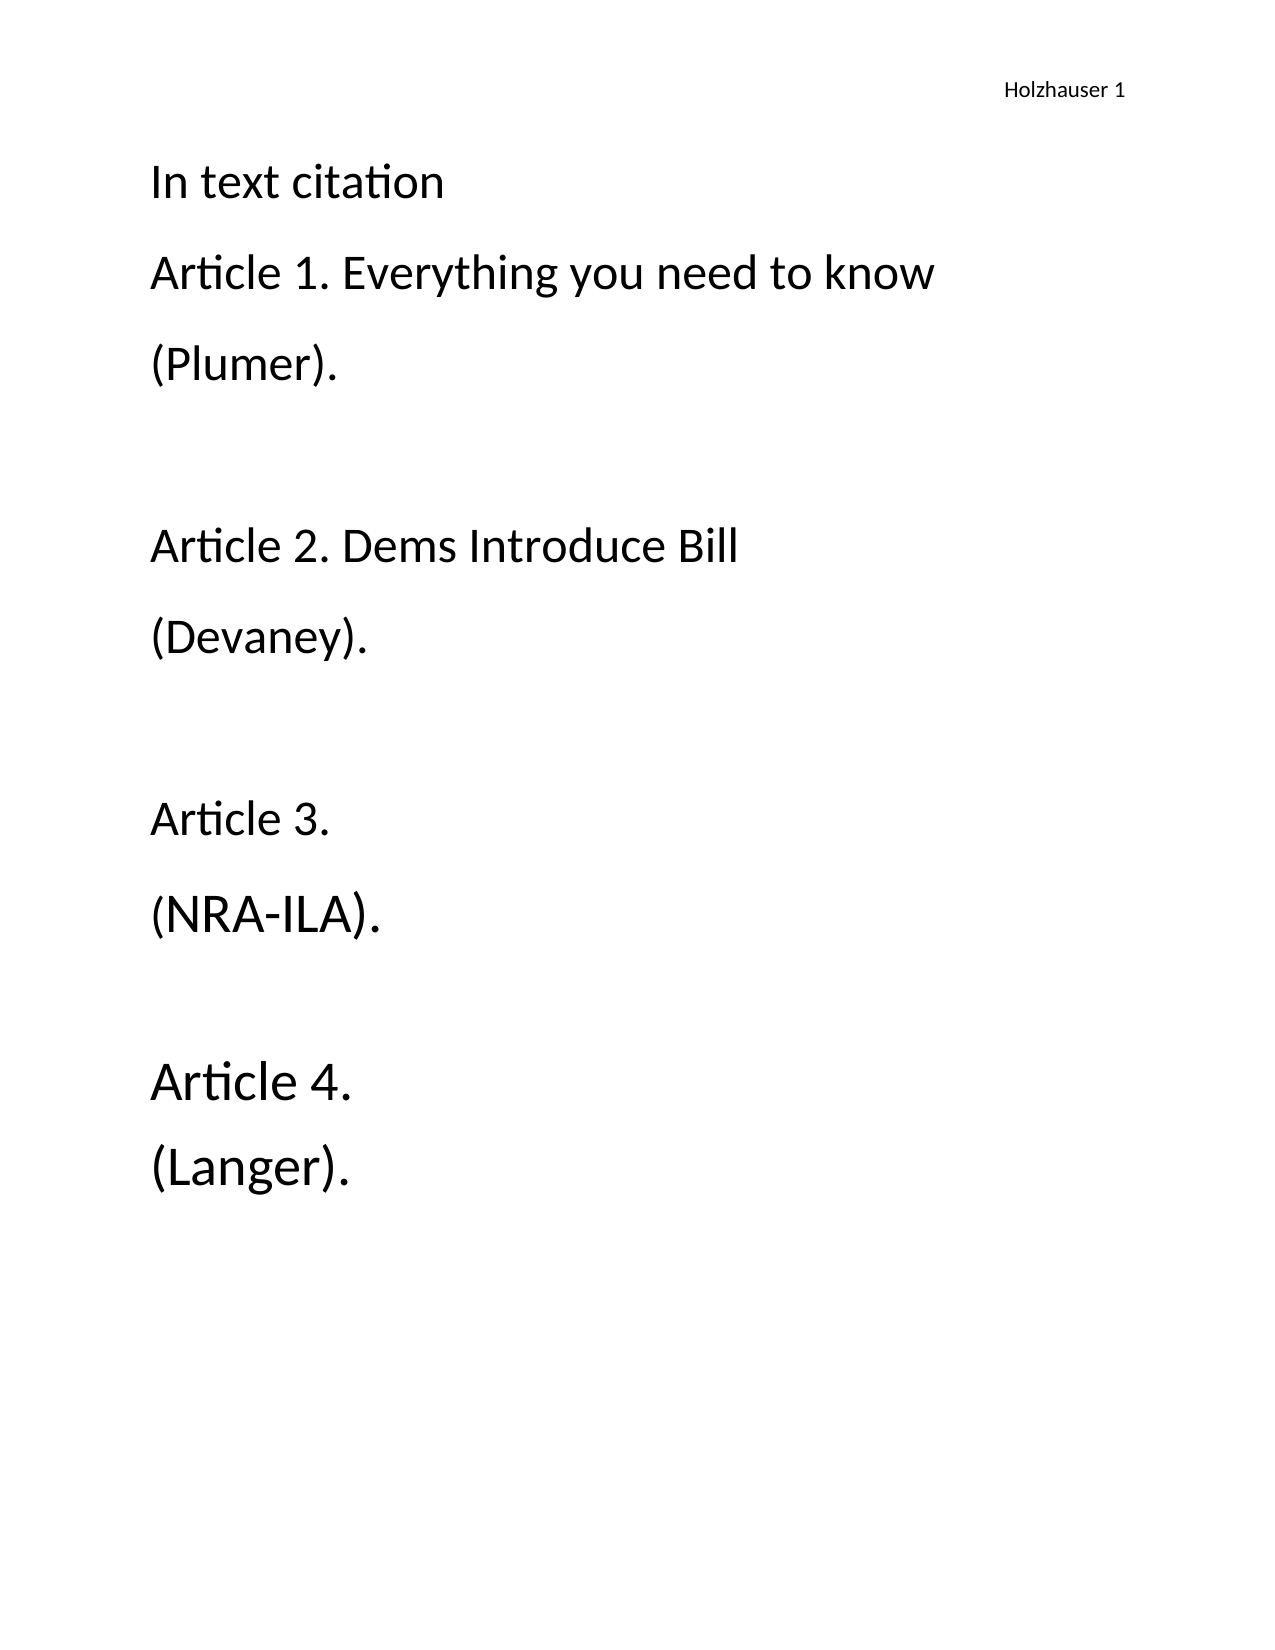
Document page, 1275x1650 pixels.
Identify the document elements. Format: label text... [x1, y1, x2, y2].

text Article 3. [150, 787, 1125, 848]
subtitle Article 4. [150, 1046, 1125, 1115]
subtitle (Langer). [150, 1130, 1125, 1199]
text Article 2. Dems Introduce Bill [150, 514, 1125, 575]
text (Plumer). [150, 332, 1125, 393]
text In text citation [150, 150, 1125, 211]
text (Devaney). [150, 605, 1125, 666]
subtitle (NRA-ILA). [150, 877, 1125, 946]
text Article 1. Everything you need to know [150, 241, 1125, 302]
